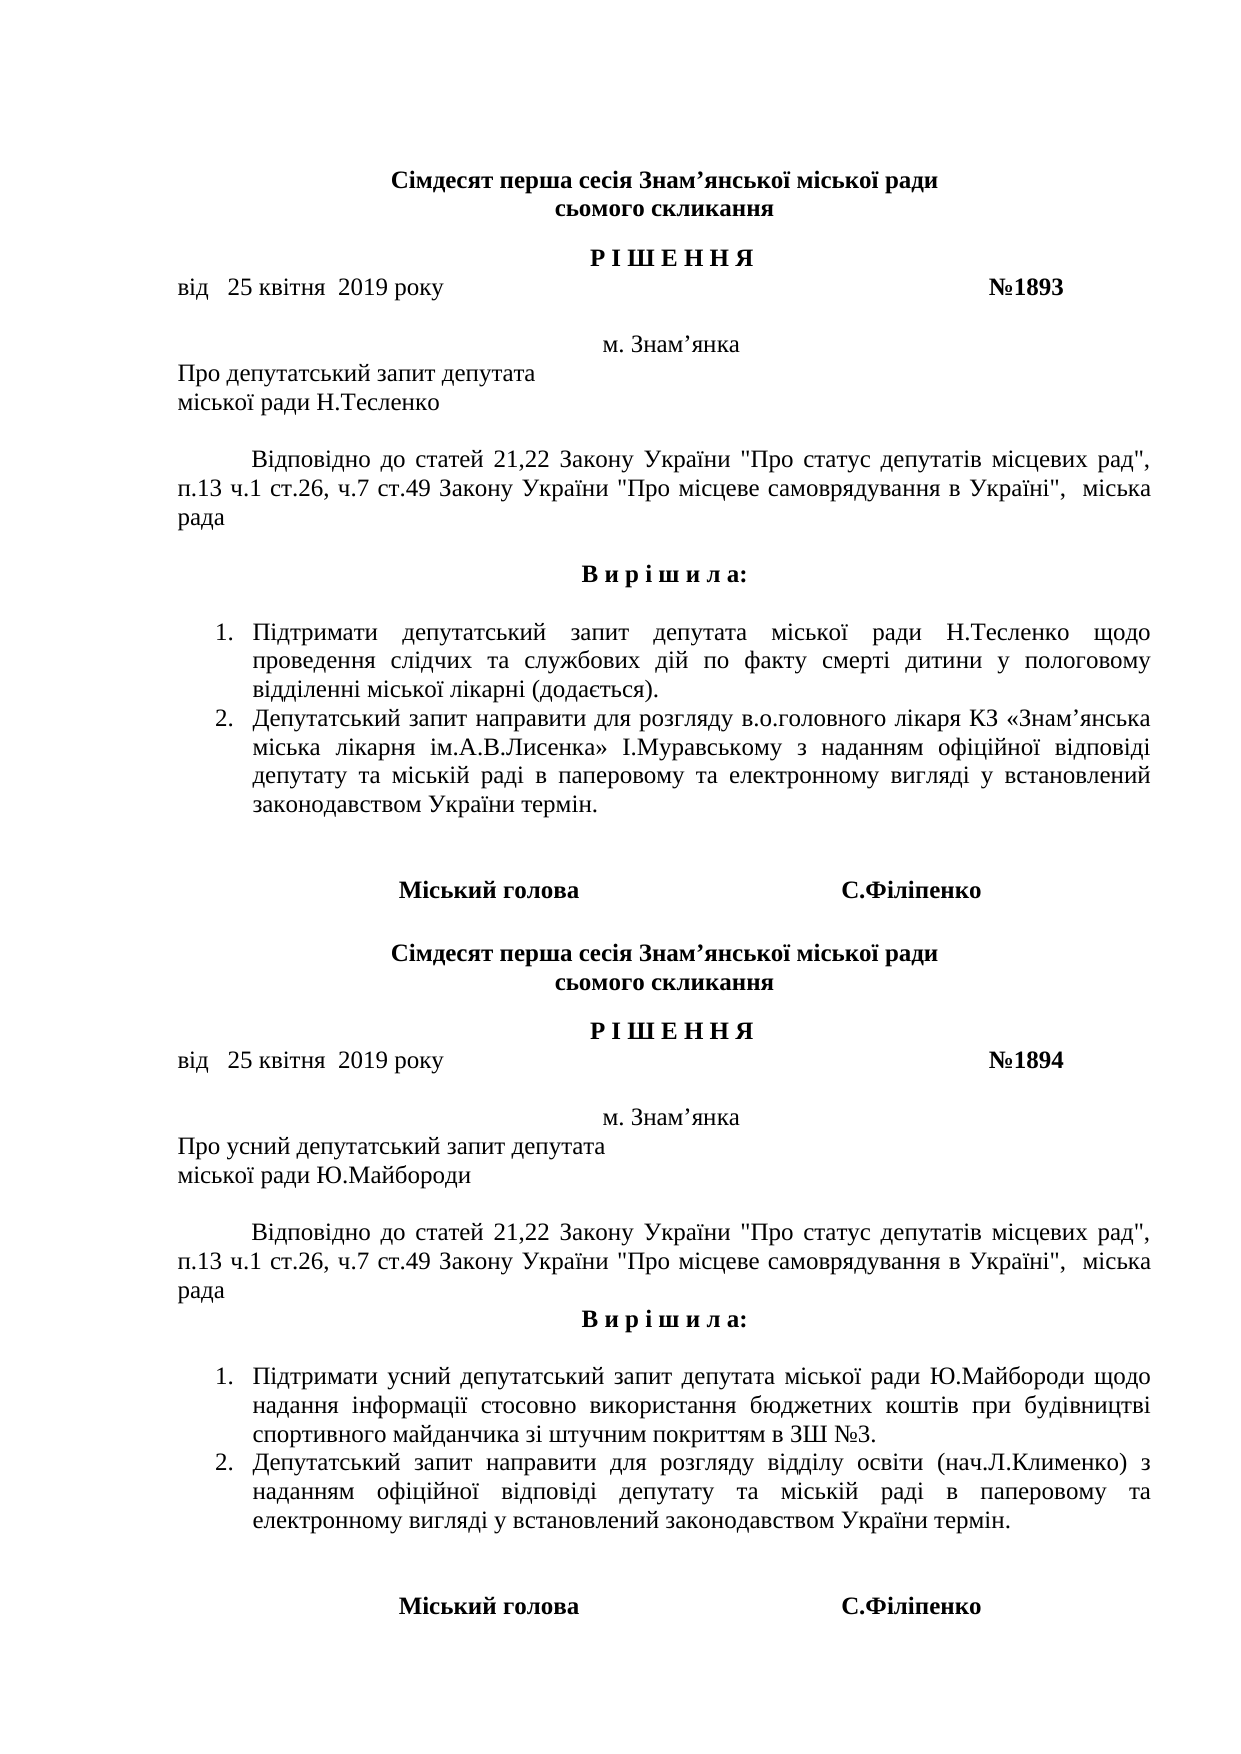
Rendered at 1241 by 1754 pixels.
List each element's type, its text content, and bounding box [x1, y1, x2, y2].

text міської ради Н.Тесленко [177, 387, 1152, 416]
text Сімдесят перша сесія Знам’янської міської ради [177, 938, 1152, 967]
list Депутатський запит направити для розгляду в.о.головного лікаря КЗ «Знам’янська міська лікарня ім.А.В.Лисенка» І.Муравському з наданням офіційної відповіді депутату та міській раді в паперовому та електронному вигляді у встановлений законодавством України термін. [215, 703, 1152, 818]
text від 25 квітня 2019 року №1893 [177, 272, 1152, 329]
text міської ради Ю.Майбороди [177, 1160, 1152, 1189]
text Про депутатський запит депутата [177, 358, 1152, 387]
subtitle Р І Ш Е Н Н Я [472, 243, 1152, 272]
text Сімдесят перша сесія Знам’янської міської ради [177, 165, 1152, 193]
text м. Знам’янка [472, 329, 1152, 358]
text м. Знам’янка [472, 1102, 1152, 1131]
text Міський голова С.Філіпенко [325, 1591, 1152, 1620]
text Міський голова С.Філіпенко [325, 876, 1152, 904]
list Підтримати депутатський запит депутата міської ради Н.Тесленко щодо проведення слідчих та службових дій по факту смерті дитини у пологовому відділенні міської лікарні (додається). [215, 617, 1152, 703]
text В и р і ш и л а: [177, 1304, 1152, 1332]
list Підтримати усний депутатський запит депутата міської ради Ю.Майбороди щодо надання інформації стосовно використання бюджетних коштів при будівництві спортивного майданчика зі штучним покриттям в ЗШ №3. [215, 1361, 1152, 1447]
subtitle Р І Ш Е Н Н Я [472, 1016, 1152, 1045]
text сьомого скликання [177, 193, 1152, 222]
list Депутатський запит направити для розгляду відділу освіти (нач.Л.Клименко) з наданням офіційної відповіді депутату та міській раді в паперовому та електронному вигляді у встановлений законодавством України термін. [215, 1447, 1152, 1534]
text сьомого скликання [177, 967, 1152, 995]
text Про усний депутатський запит депутата [177, 1131, 1152, 1160]
text В и р і ш и л а: [177, 559, 1152, 588]
text від 25 квітня 2019 року №1894 [177, 1045, 1152, 1102]
